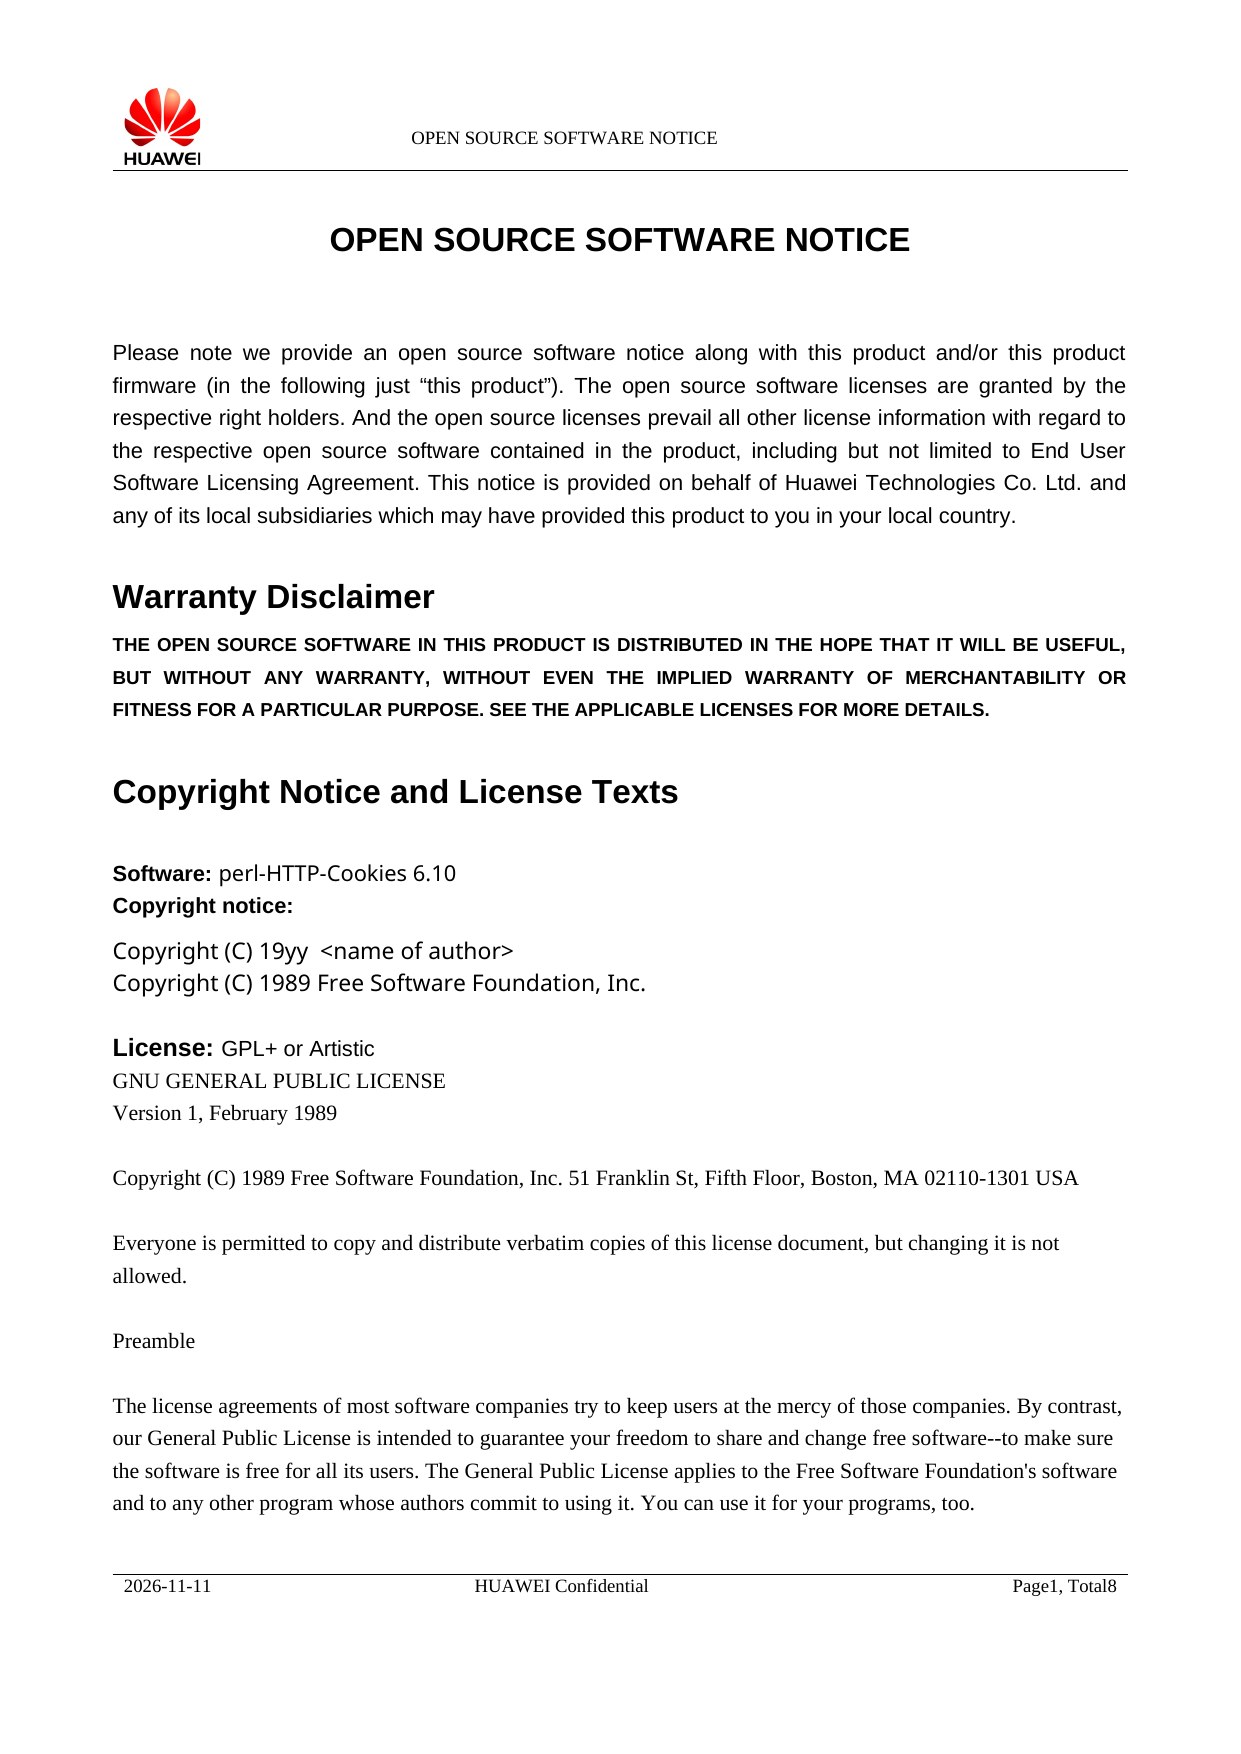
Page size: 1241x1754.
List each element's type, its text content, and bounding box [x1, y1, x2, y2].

text Please note we provide an open source software notice along with this product and/or this product firmware (in the following just “this product”). The open source software licenses are granted by the respective right holders. And the open source licenses prevail all other license information with regard to the respective open source software contained in the product, including but not limited to End User Software Licensing Agreement. This notice is provided on behalf of Huawei Technologies Co. Ltd. and any of its local subsidiaries which may have provided this product to you in your local country. [112, 336, 1128, 531]
picture [124, 88, 201, 165]
text Copyright (C) 19yy <name of author> Copyright (C) 1989 Free Software Foundation, Inc. [112, 934, 1128, 1031]
text Copyright notice: [112, 889, 1128, 921]
text The open source software in this product is distributed in the hope that it will be useful, but WITHOUT ANY WARRANTY, without even the implied warranty of MERCHANTABILITY or FITNESS FOR A PARTICULAR PURPOSE. See the applicable licenses for more details. [112, 629, 1128, 726]
text Warranty Disclaimer [112, 564, 1128, 629]
text OPEN SOURCE SOFTWARE NOTICE [112, 206, 1128, 271]
title Software: perl-HTTP-Cookies 6.10 [112, 856, 1128, 889]
text Copyright Notice and License Texts [112, 759, 1128, 824]
text License: GPL+ or Artistic [112, 1031, 1128, 1064]
